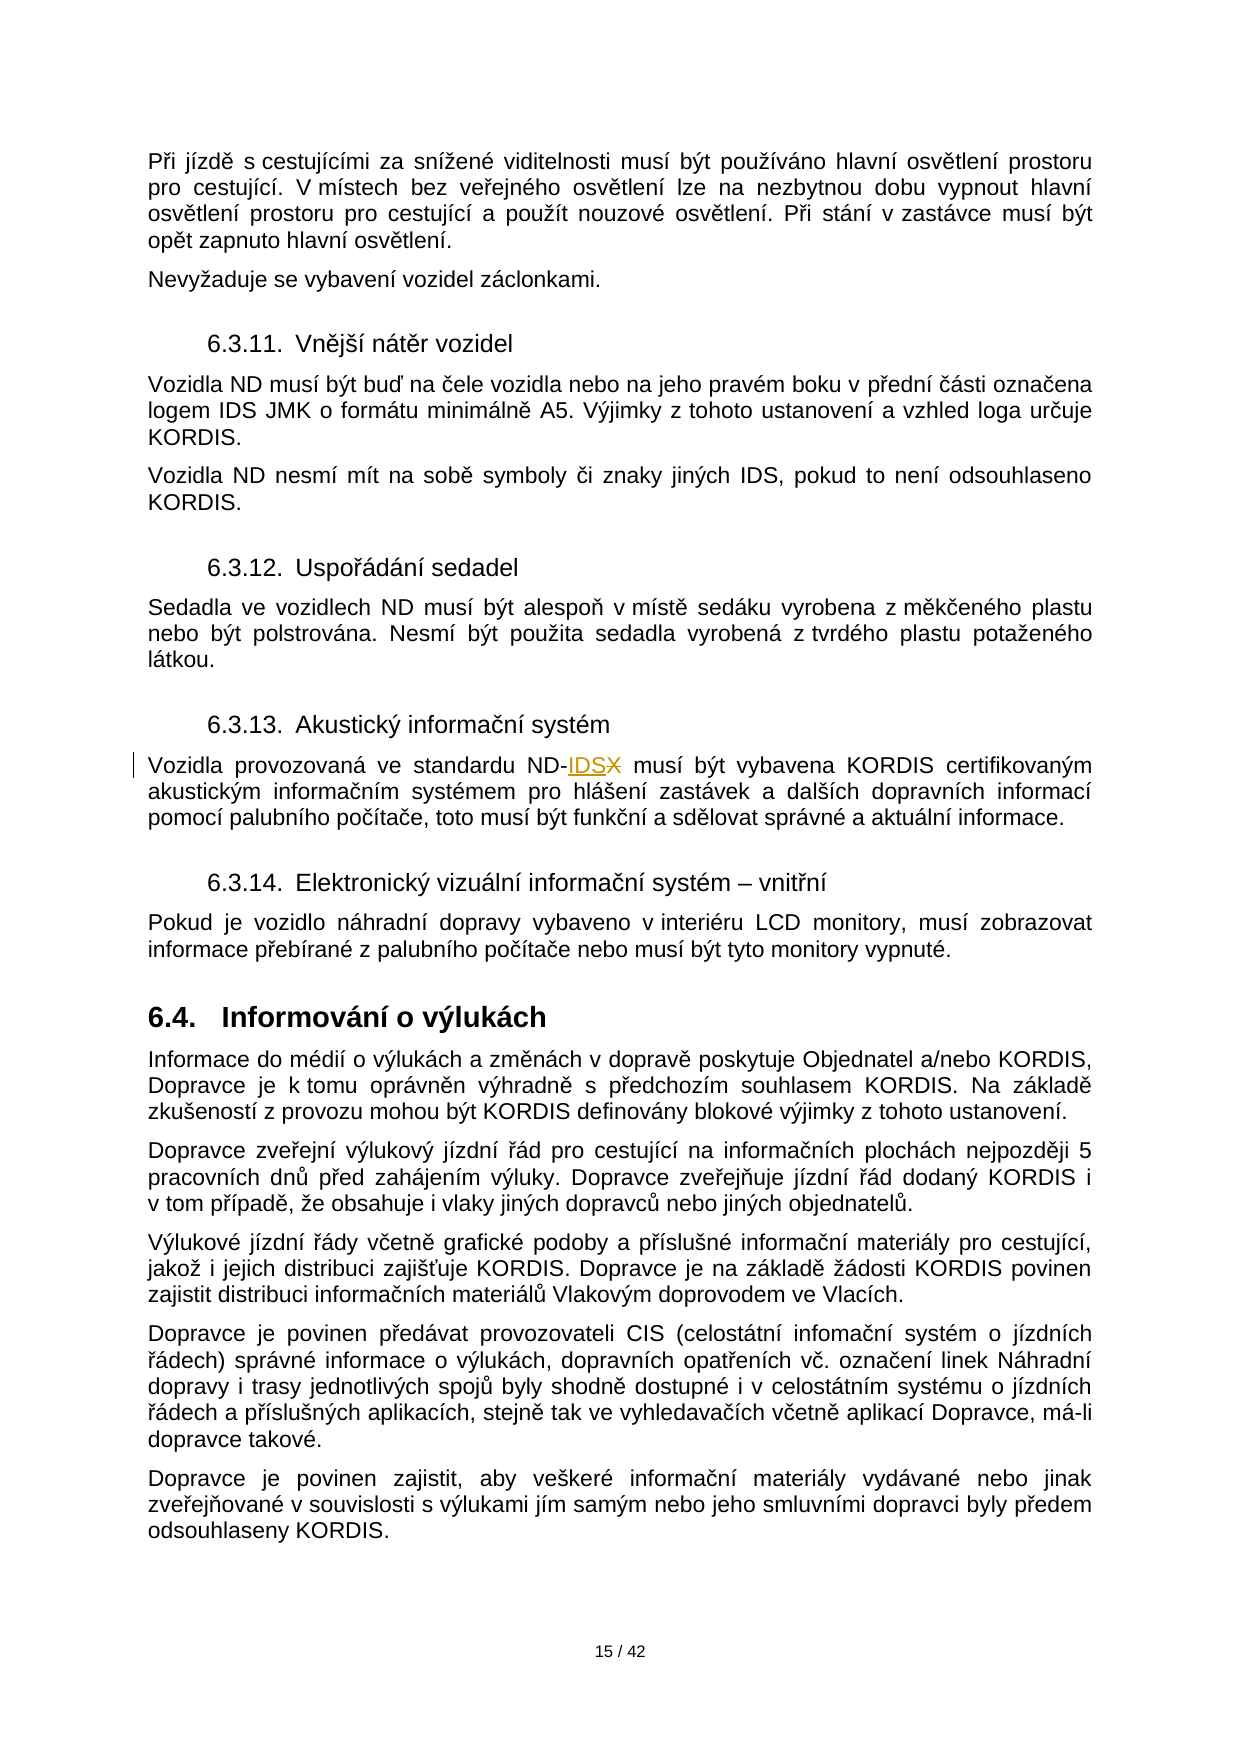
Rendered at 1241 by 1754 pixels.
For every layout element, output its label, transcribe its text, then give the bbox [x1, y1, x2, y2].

subtitle Uspořádání sedadel [148, 552, 1092, 581]
text Dopravce zveřejní výlukový jízdní řád pro cestující na informačních plochách nejpozději 5 pracovních dnů před zahájením výluky. Dopravce zveřejňuje jízdní řád dodaný KORDIS i v tom případě, že obsahuje i vlaky jiných dopravců nebo jiných objednatelů. [148, 1137, 1092, 1216]
subtitle Akustický informační systém [148, 710, 1092, 739]
text Nevyžaduje se vybavení vozidel záclonkami. [148, 266, 1092, 292]
text Informace do médií o výlukách a změnách v dopravě poskytuje Objednatel a/nebo KORDIS, Dopravce je k tomu oprávněn výhradně s předchozím souhlasem KORDIS. Na základě zkušeností z provozu mohou být KORDIS definovány blokové výjimky z tohoto ustanovení. [148, 1046, 1092, 1125]
text Vozidla ND nesmí mít na sobě symboly či znaky jiných IDS, pokud to není odsouhlaseno KORDIS. [148, 462, 1092, 515]
text Vozidla provozovaná ve standardu ND- musí být vybavena KORDIS certifikovaným akustickým informačním systémem pro hlášení zastávek a dalších dopravních informací pomocí palubního počítače, toto musí být funkční a sdělovat správné a aktuální informace. [148, 752, 1092, 831]
subtitle Vnější nátěr vozidel [148, 329, 1092, 358]
text Výlukové jízdní řády včetně grafické podoby a příslušné informační materiály pro cestující, jakož i jejich distribuci zajišťuje KORDIS. Dopravce je na základě žádosti KORDIS povinen zajistit distribuci informačních materiálů Vlakovým doprovodem ve Vlacích. [148, 1229, 1092, 1308]
text Sedadla ve vozidlech ND musí být alespoň v místě sedáku vyrobena z měkčeného plastu nebo být polstrována. Nesmí být použita sedadla vyrobená z tvrdého plastu potaženého látkou. [148, 594, 1092, 673]
text Dopravce je povinen zajistit, aby veškeré informační materiály vydávané nebo jinak zveřejňované v souvislosti s výlukami jím samým nebo jeho smluvními dopravci byly předem odsouhlaseny KORDIS. [148, 1464, 1092, 1544]
text Pokud je vozidlo náhradní dopravy vybaveno v interiéru LCD monitory, musí zobrazovat informace přebírané z palubního počítače nebo musí být tyto monitory vypnuté. [148, 909, 1092, 962]
text Vozidla ND musí být buď na čele vozidla nebo na jeho pravém boku v přední části označena logem IDS JMK o formátu minimálně A5. Výjimky z tohoto ustanovení a vzhled loga určuje KORDIS. [148, 371, 1092, 450]
text Při jízdě s cestujícími za snížené viditelnosti musí být používáno hlavní osvětlení prostoru pro cestující. V místech bez veřejného osvětlení lze na nezbytnou dobu vypnout hlavní osvětlení prostoru pro cestující a použít nouzové osvětlení. Při stání v zastávce musí být opět zapnuto hlavní osvětlení. [148, 148, 1092, 253]
text Dopravce je povinen předávat provozovateli CIS (celostátní infomační systém o jízdních řádech) správné informace o výlukách, dopravních opatřeních vč. označení linek Náhradní dopravy i trasy jednotlivých spojů byly shodně dostupné i v celostátním systému o jízdních řádech a příslušných aplikacích, stejně tak ve vyhledavačích včetně aplikací Dopravce, má-li dopravce takové. [148, 1320, 1092, 1452]
subtitle Elektronický vizuální informační systém – vnitřní [148, 868, 1092, 897]
subtitle Informování o výlukách [148, 999, 1092, 1033]
